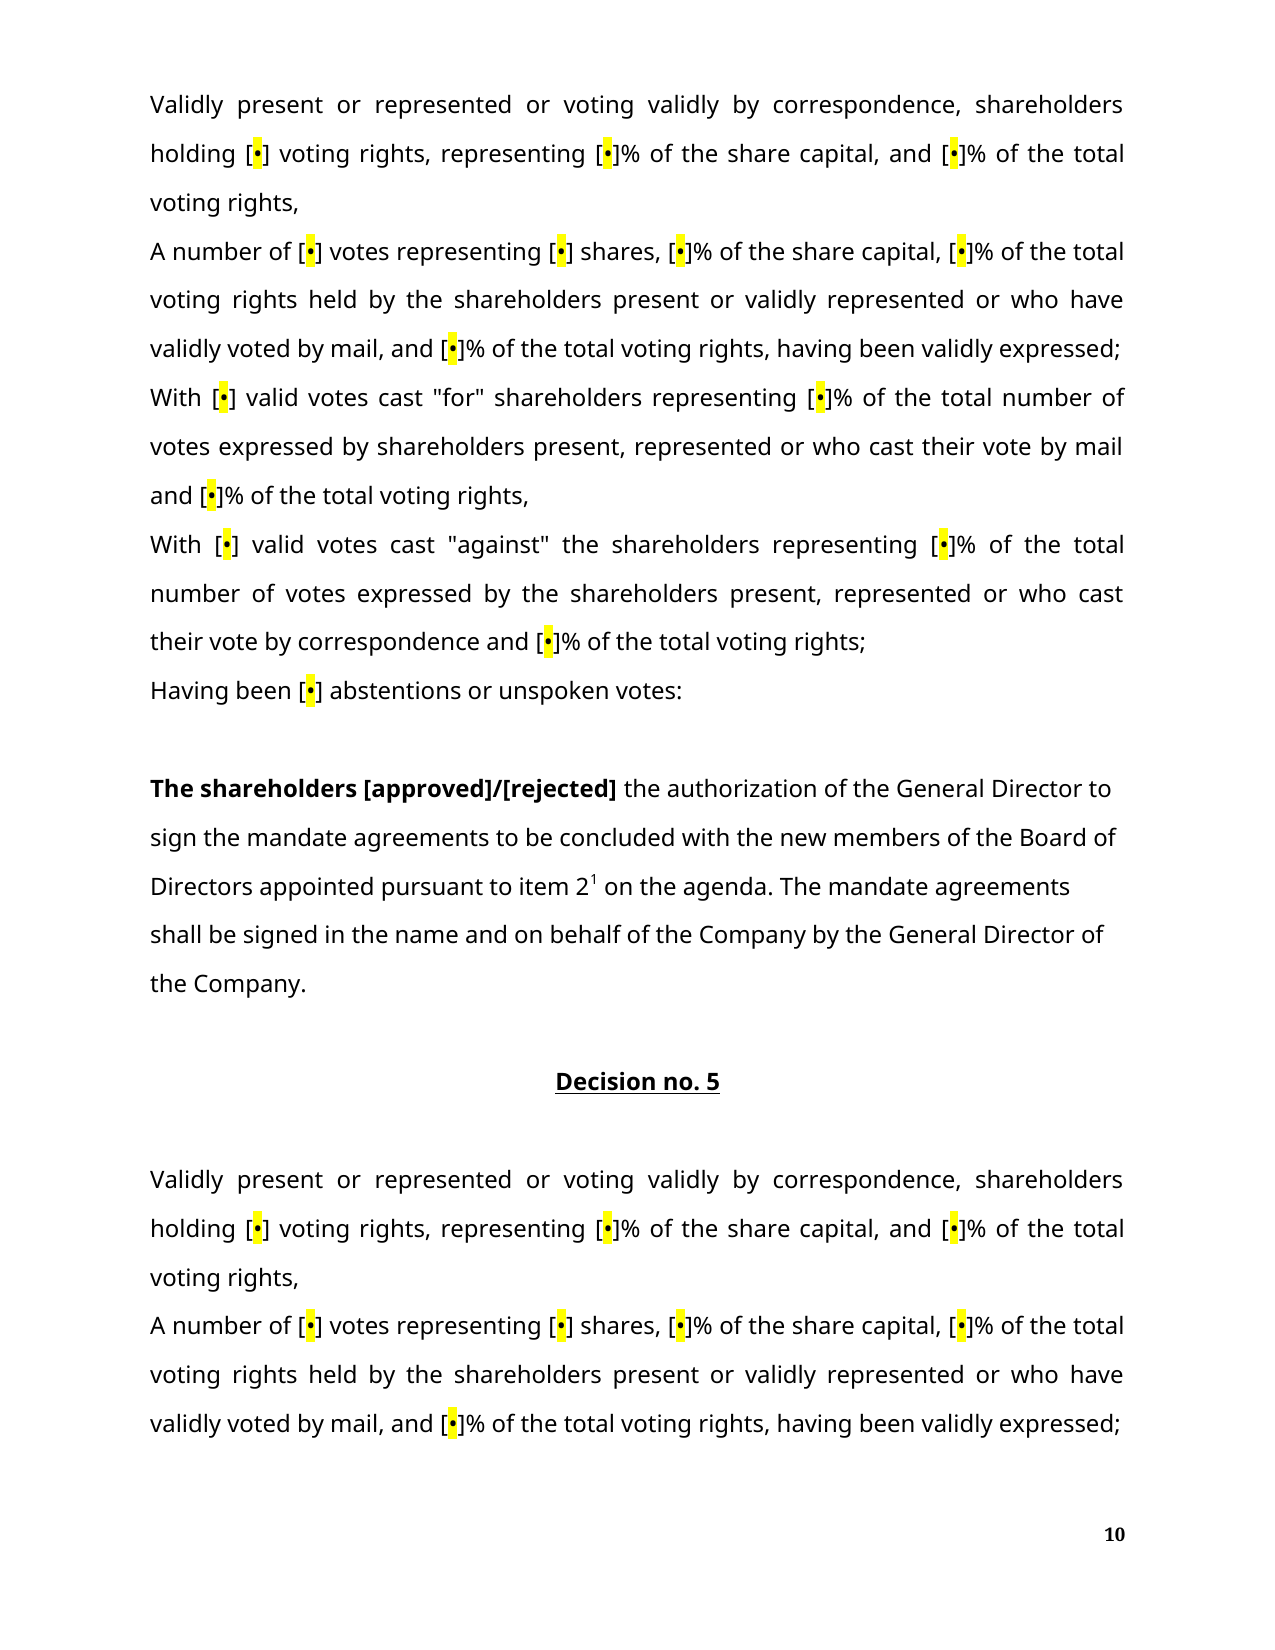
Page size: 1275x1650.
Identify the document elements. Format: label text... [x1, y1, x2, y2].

text With [•] valid votes cast "for" shareholders representing [•]% of the total number of votes expressed by shareholders present, represented or who cast their vote by mail and [•]% of the total voting rights, [150, 381, 1125, 511]
list The shareholders [approved]/[rejected] the authorization of the General Director to sign the mandate agreements to be concluded with the new members of the Board of Directors appointed pursuant to item 21 on the agenda. The mandate agreements shall be signed in the name and on behalf of the Company by the General Director of the Company. [150, 772, 1125, 1000]
text Validly present or represented or voting validly by correspondence, shareholders holding [•] voting rights, representing [•]% of the share capital, and [•]% of the total voting rights, [150, 88, 1125, 218]
text Having been [•] abstentions or unspoken votes: [150, 674, 306, 707]
text Having been [•] abstentions or unspoken votes: [315, 674, 1125, 707]
text A number of [•] votes representing [•] shares, [•]% of the share capital, [•]% of the total voting rights held by the shareholders present or validly represented or who have validly voted by mail, and [•]% of the total voting rights, having been validly expressed; [150, 234, 1125, 365]
text A number of [•] votes representing [•] shares, [•]% of the share capital, [•]% of the total voting rights held by the shareholders present or validly represented or who have validly voted by mail, and [•]% of the total voting rights, having been validly expressed; [150, 1309, 1125, 1439]
text With [•] valid votes cast "against" the shareholders representing [•]% of the total number of votes expressed by the shareholders present, represented or who cast their vote by correspondence and [•]% of the total voting rights; [150, 527, 1125, 658]
list Decision no. 5 [150, 1065, 1125, 1097]
text Validly present or represented or voting validly by correspondence, shareholders holding [•] voting rights, representing [•]% of the share capital, and [•]% of the total voting rights, [150, 1163, 1125, 1293]
